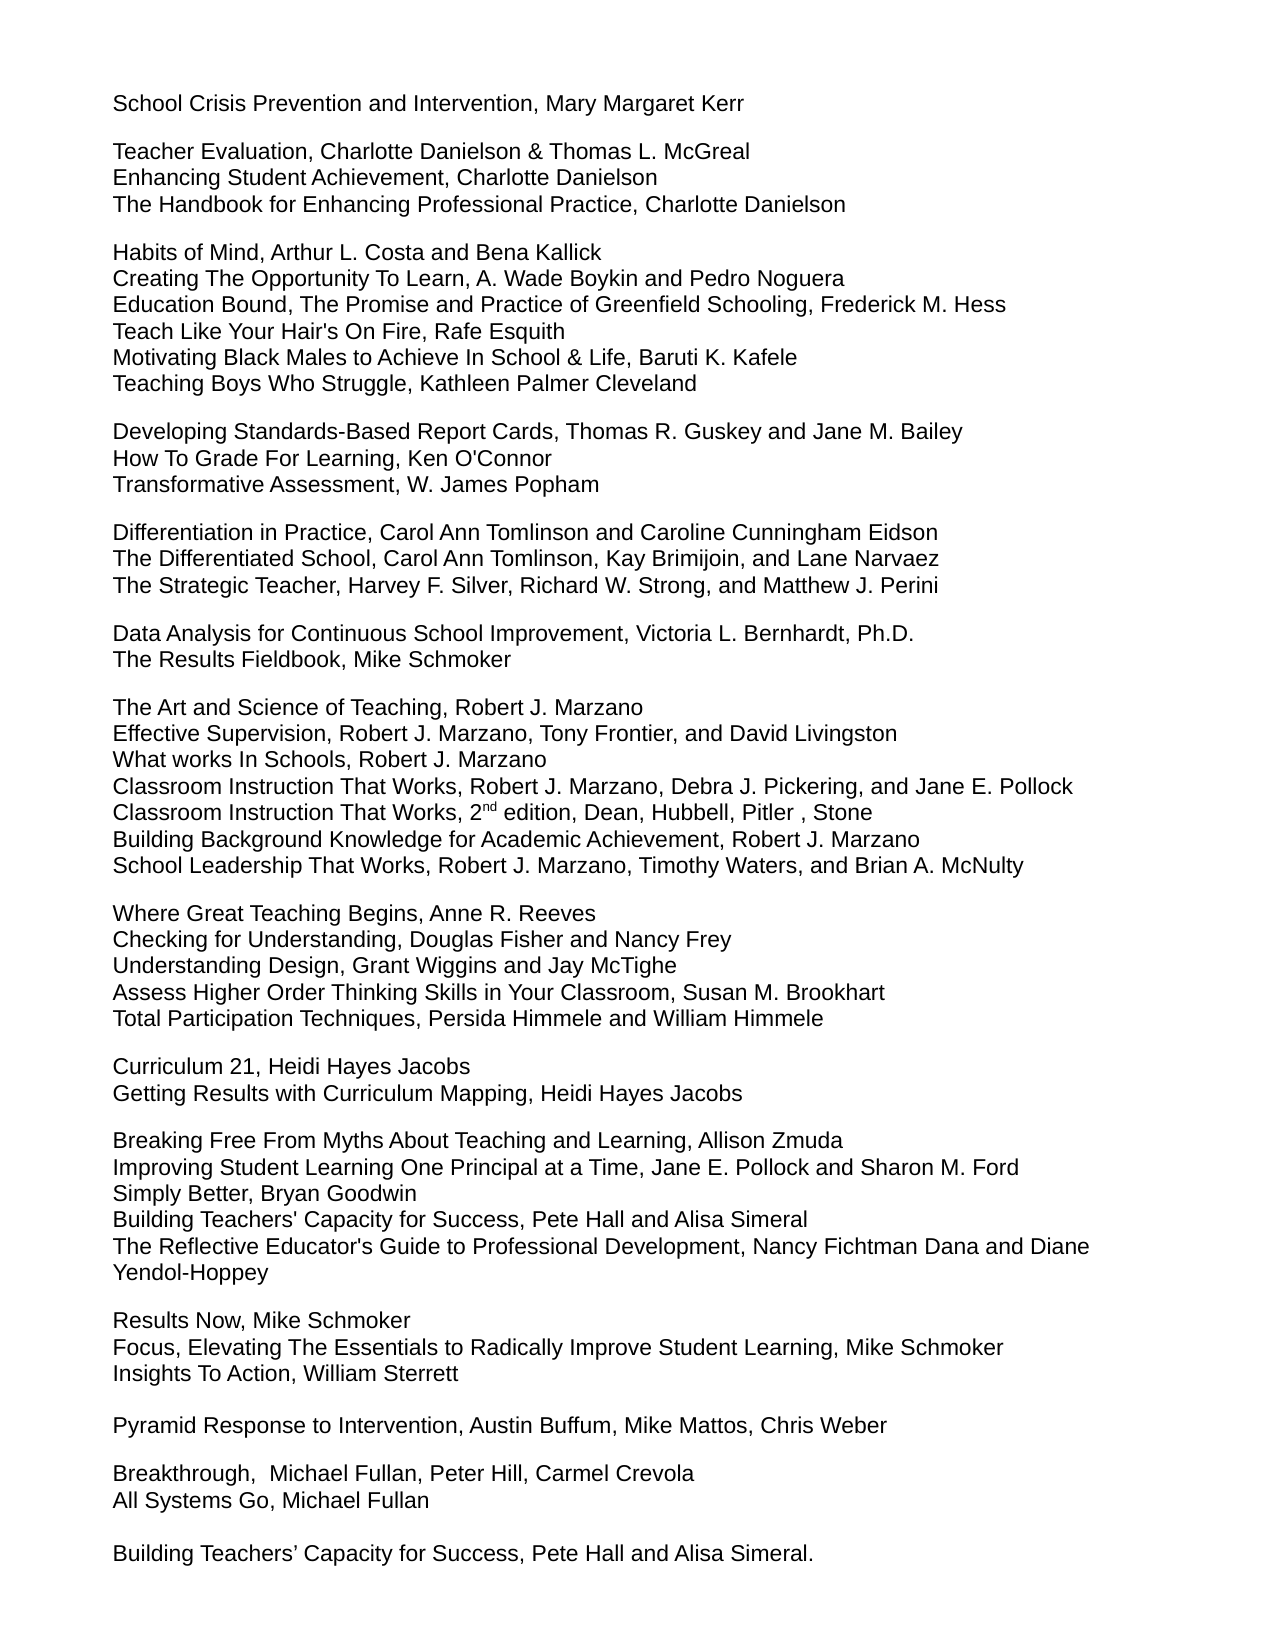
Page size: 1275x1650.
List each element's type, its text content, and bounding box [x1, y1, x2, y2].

text Building Teachers’ Capacity for Success, Pete Hall and Alisa Simeral. [112, 1539, 1162, 1566]
text Differentiation in Practice, Carol Ann Tomlinson and Caroline Cunningham Eidson [112, 519, 1162, 545]
text The Strategic Teacher, Harvey F. Silver, Richard W. Strong, and Matthew J. Perini [112, 572, 1162, 598]
text The Results Fieldbook, Mike Schmoker [112, 646, 1162, 672]
text The Differentiated School, Carol Ann Tomlinson, Kay Brimijoin, and Lane Narvaez [112, 545, 1162, 572]
text Assess Higher Order Thinking Skills in Your Classroom, Susan M. Brookhart [112, 979, 1162, 1005]
text Improving Student Learning One Principal at a Time, Jane E. Pollock and Sharon M. Ford [112, 1154, 1162, 1180]
text Developing Standards-Based Report Cards, Thomas R. Guskey and Jane M. Bailey [112, 418, 1162, 444]
text Creating The Opportunity To Learn, A. Wade Boykin and Pedro Noguera [112, 265, 1162, 291]
text All Systems Go, Michael Fullan [112, 1487, 1162, 1513]
text School Leadership That Works, Robert J. Marzano, Timothy Waters, and Brian A. McNulty [112, 852, 1162, 878]
text Data Analysis for Continuous School Improvement, Victoria L. Bernhardt, Ph.D. [112, 619, 1162, 646]
text Teaching Boys Who Struggle, Kathleen Palmer Cleveland [112, 370, 1162, 397]
text Pyramid Response to Intervention, Austin Buffum, Mike Mattos, Chris Weber [112, 1412, 1162, 1439]
text Simply Better, Bryan Goodwin [112, 1180, 1162, 1206]
text Enhancing Student Achievement, Charlotte Danielson [112, 164, 1162, 191]
text School Crisis Prevention and Intervention, Mary Margaret Kerr [112, 90, 1162, 116]
text Effective Supervision, Robert J. Marzano, Tony Frontier, and David Livingston [112, 720, 1162, 746]
text Transformative Assessment, W. James Popham [112, 471, 1162, 497]
text Checking for Understanding, Douglas Fisher and Nancy Frey [112, 926, 1162, 952]
text Total Participation Techniques, Persida Himmele and William Himmele [112, 1005, 1162, 1032]
text Results Now, Mike Schmoker [112, 1307, 1162, 1333]
text Building Teachers' Capacity for Success, Pete Hall and Alisa Simeral [112, 1206, 1162, 1233]
text Teach Like Your Hair's On Fire, Rafe Esquith [112, 318, 1162, 344]
text Focus, Elevating The Essentials to Radically Improve Student Learning, Mike Schmoker [112, 1333, 1162, 1360]
text Insights To Action, William Sterrett [112, 1360, 1162, 1386]
text Breakthrough, Michael Fullan, Peter Hill, Carmel Crevola [112, 1460, 1162, 1487]
text Classroom Instruction That Works, 2nd edition, Dean, Hubbell, Pitler , Stone [112, 799, 1162, 826]
text Education Bound, The Promise and Practice of Greenfield Schooling, Frederick M. Hess [112, 291, 1162, 318]
text Getting Results with Curriculum Mapping, Heidi Hayes Jacobs [112, 1079, 1162, 1106]
text Curriculum 21, Heidi Hayes Jacobs [112, 1053, 1162, 1079]
text The Art and Science of Teaching, Robert J. Marzano [112, 694, 1162, 720]
text Motivating Black Males to Achieve In School & Life, Baruti K. Kafele [112, 344, 1162, 370]
text What works In Schools, Robert J. Marzano [112, 746, 1162, 773]
text Understanding Design, Grant Wiggins and Jay McTighe [112, 952, 1162, 979]
text Classroom Instruction That Works, Robert J. Marzano, Debra J. Pickering, and Jane E. Pollock [112, 773, 1162, 799]
text Breaking Free From Myths About Teaching and Learning, Allison Zmuda [112, 1127, 1162, 1154]
text Teacher Evaluation, Charlotte Danielson & Thomas L. McGreal [112, 138, 1162, 164]
text Where Great Teaching Begins, Anne R. Reeves [112, 900, 1162, 926]
text How To Grade For Learning, Ken O'Connor [112, 444, 1162, 471]
text Building Background Knowledge for Academic Achievement, Robert J. Marzano [112, 826, 1162, 852]
text The Reflective Educator's Guide to Professional Development, Nancy Fichtman Dana and Diane Yendol-Hoppey [112, 1233, 1162, 1286]
text Habits of Mind, Arthur L. Costa and Bena Kallick [112, 238, 1162, 265]
text The Handbook for Enhancing Professional Practice, Charlotte Danielson [112, 191, 1162, 217]
